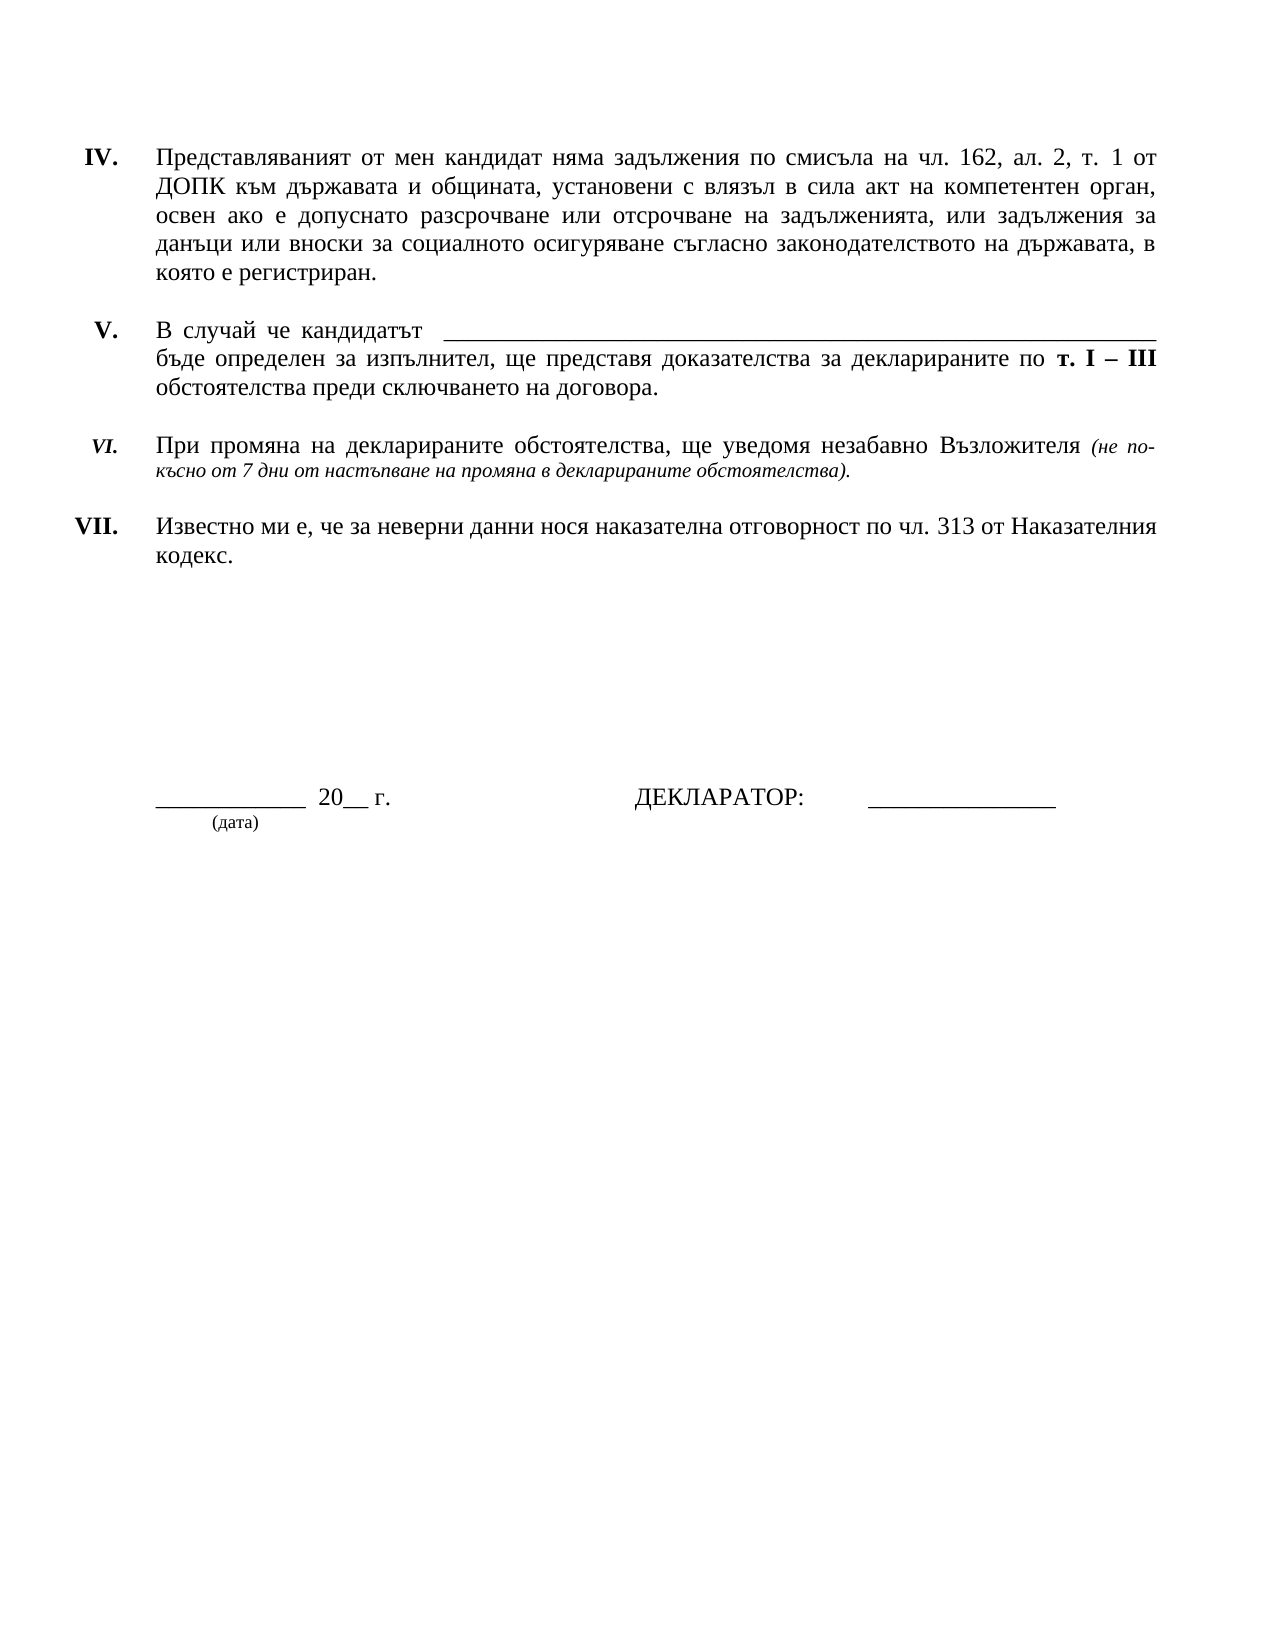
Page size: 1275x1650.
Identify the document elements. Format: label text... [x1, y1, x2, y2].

list При промяна на декларираните обстоятелства, ще уведомя незабавно Възложителя (не по-късно от 7 дни от настъпване на промяна в декларираните обстоятелства). [118, 430, 1157, 482]
text ____________ 20__ г. ДЕКЛАРАТОР: _______________ [156, 782, 1157, 811]
list В случай че кандидатът _________________________________________________________ бъде определен за изпълнител, ще представя доказателства за декларираните по т. I – III обстоятелства преди сключването на договора. [118, 315, 1157, 401]
list Известно ми е, че за неверни данни нося наказателна отговорност по чл. 313 от Наказателния кодекс. [118, 511, 1157, 569]
text (дата) [156, 811, 1157, 833]
list Представляваният от мен кандидат няма задължения по смисъла на чл. 162, ал. 2, т. 1 от ДОПК към държавата и общината, установени с влязъл в сила акт на компетентен орган, освен ако е допуснато разсрочване или отсрочване на задълженията, или задължения за данъци или вноски за социалното осигуряване съгласно законодателството на държавата, в която е регистриран. [118, 142, 1157, 286]
